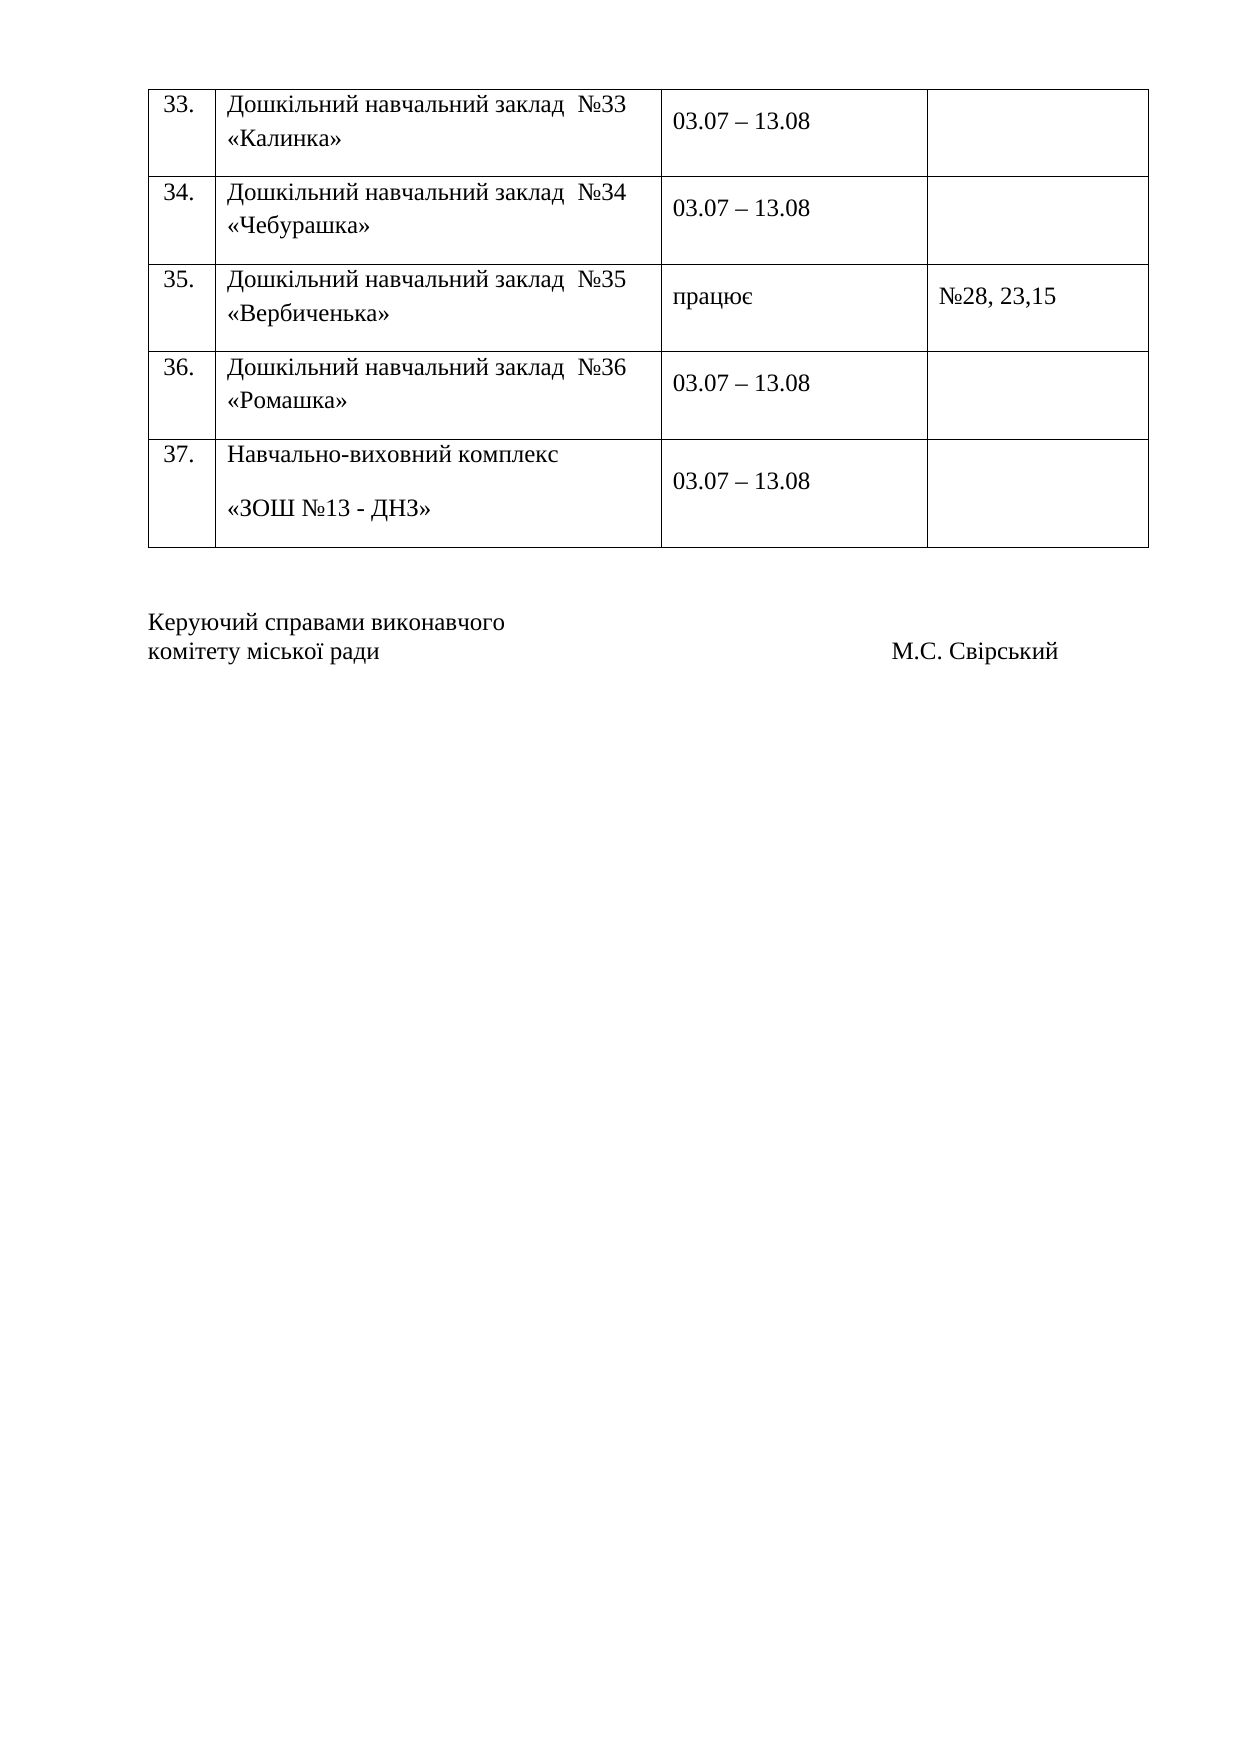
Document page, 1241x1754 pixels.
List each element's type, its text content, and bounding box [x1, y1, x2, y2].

table_cell 03.07 – 13.08 [662, 90, 927, 176]
table_cell [928, 177, 1148, 263]
table_cell Дошкільний навчальний заклад №35 «Вербиченька» [216, 265, 661, 351]
table_cell [149, 90, 215, 176]
table_cell [928, 440, 1148, 547]
table_cell 03.07 – 13.08 [662, 440, 927, 547]
table_cell [928, 90, 1148, 176]
table_cell [149, 440, 215, 547]
table_cell №28, 23,15 [928, 265, 1148, 351]
table_cell [149, 352, 215, 438]
text комітету міської ради М.С. Свірський [148, 636, 1152, 665]
table_cell 03.07 – 13.08 [662, 177, 927, 263]
table_cell працює [662, 265, 927, 351]
text Керуючий справами виконавчого [148, 607, 1152, 636]
table_cell Дошкільний навчальний заклад №33 «Калинка» [216, 90, 661, 176]
table_cell [149, 177, 215, 263]
table_cell [928, 352, 1148, 438]
table_cell [149, 265, 215, 351]
table_cell Навчально-виховний комплекс «ЗОШ №13 - ДНЗ» [216, 440, 661, 547]
table_cell 03.07 – 13.08 [662, 352, 927, 438]
table_cell Дошкільний навчальний заклад №34 «Чебурашка» [216, 177, 661, 263]
table_cell Дошкільний навчальний заклад №36 «Ромашка» [216, 352, 661, 438]
